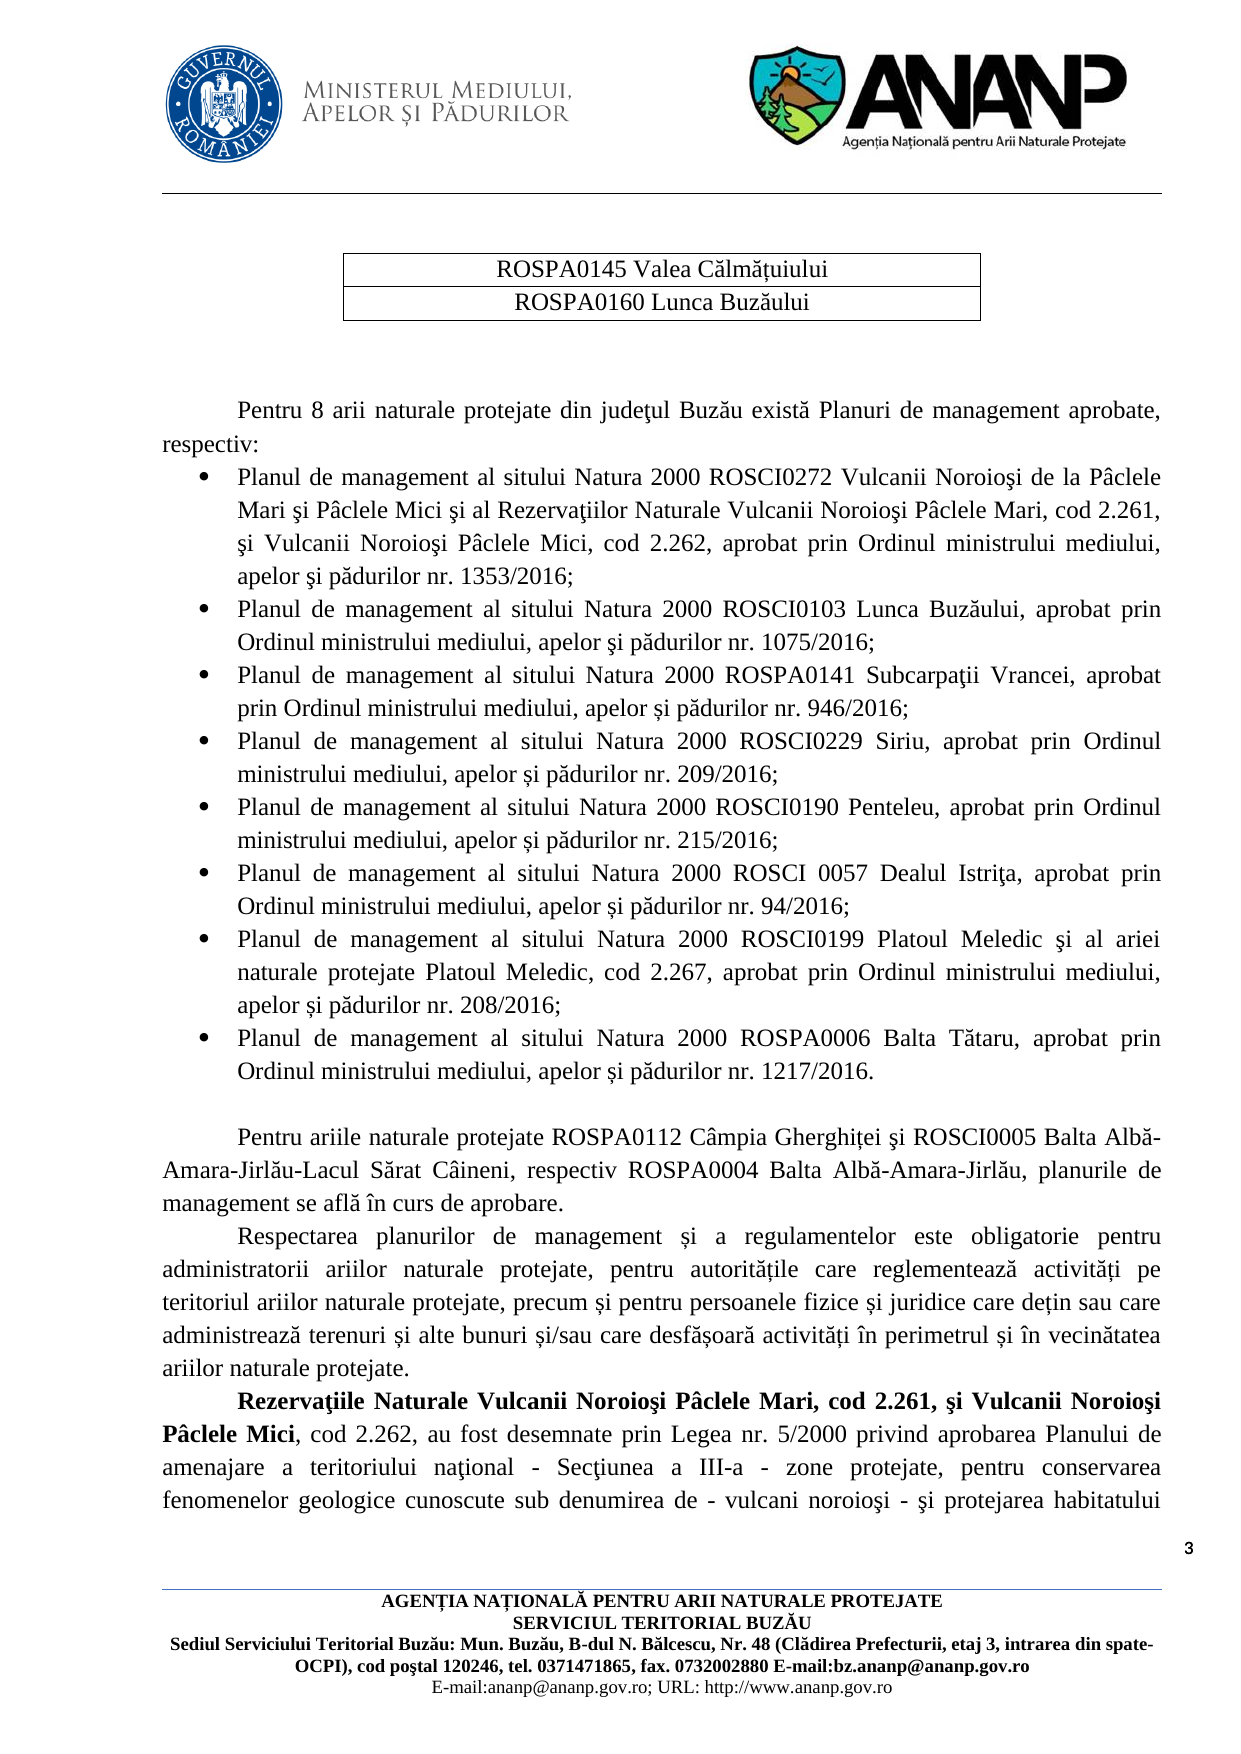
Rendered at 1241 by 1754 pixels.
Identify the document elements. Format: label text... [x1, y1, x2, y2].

list Planul de management al sitului Natura 2000 ROSCI 0057 Dealul Istriţa, aprobat prin Ordinul ministrului mediului, apelor și pădurilor nr. 94/2016; [199, 858, 1162, 920]
list Planul de management al sitului Natura 2000 ROSCI0103 Lunca Buzăului, aprobat prin Ordinul ministrului mediului, apelor şi pădurilor nr. 1075/2016; [199, 594, 1162, 656]
list Planul de management al sitului Natura 2000 ROSCI0272 Vulcanii Noroioşi de la Pâclele Mari şi Pâclele Mici şi al Rezervaţiilor Naturale Vulcanii Noroioşi Pâclele Mari, cod 2.261, şi Vulcanii Noroioşi Pâclele Mici, cod 2.262, aprobat prin Ordinul ministrului mediului, apelor şi pădurilor nr. 1353/2016; [199, 462, 1162, 589]
picture [745, 28, 1132, 164]
list Planul de management al sitului Natura 2000 ROSCI0229 Siriu, aprobat prin Ordinul ministrului mediului, apelor și pădurilor nr. 209/2016; [199, 726, 1162, 788]
list Planul de management al sitului Natura 2000 ROSPA0141 Subcarpaţii Vrancei, aprobat prin Ordinul ministrului mediului, apelor și pădurilor nr. 946/2016; [199, 660, 1162, 722]
table_cell ROSPA0160 Lunca Buzăului [344, 287, 980, 320]
picture [161, 43, 575, 165]
table_cell ROSPA0145 Valea Călmățuiului [344, 254, 980, 286]
list Planul de management al sitului Natura 2000 ROSCI0190 Penteleu, aprobat prin Ordinul ministrului mediului, apelor și pădurilor nr. 215/2016; [199, 792, 1162, 854]
text Pentru ariile naturale protejate ROSPA0112 Câmpia Gherghiței şi ROSCI0005 Balta Albă-Amara-Jirlău-Lacul Sărat Câineni, respectiv ROSPA0004 Balta Albă-Amara-Jirlău, planurile de management se află în curs de aprobare. [162, 1122, 1162, 1217]
list Planul de management al sitului Natura 2000 ROSCI0199 Platoul Meledic şi al ariei naturale protejate Platoul Meledic, cod 2.267, aprobat prin Ordinul ministrului mediului, apelor și pădurilor nr. 208/2016; [199, 924, 1162, 1019]
text Pentru 8 arii naturale protejate din judeţul Buzău există Planuri de management aprobate, respectiv: [162, 396, 1162, 457]
text Respectarea planurilor de management și a regulamentelor este obligatorie pentru administratorii ariilor naturale protejate, pentru autoritățile care reglementează activități pe teritoriul ariilor naturale protejate, precum și pentru persoanele fizice și juridice care dețin sau care administrează terenuri și alte bunuri și/sau care desfășoară activități în perimetrul și în vecinătatea ariilor naturale protejate. [162, 1221, 1162, 1382]
list Planul de management al sitului Natura 2000 ROSPA0006 Balta Tătaru, aprobat prin Ordinul ministrului mediului, apelor și pădurilor nr. 1217/2016. [199, 1023, 1162, 1085]
